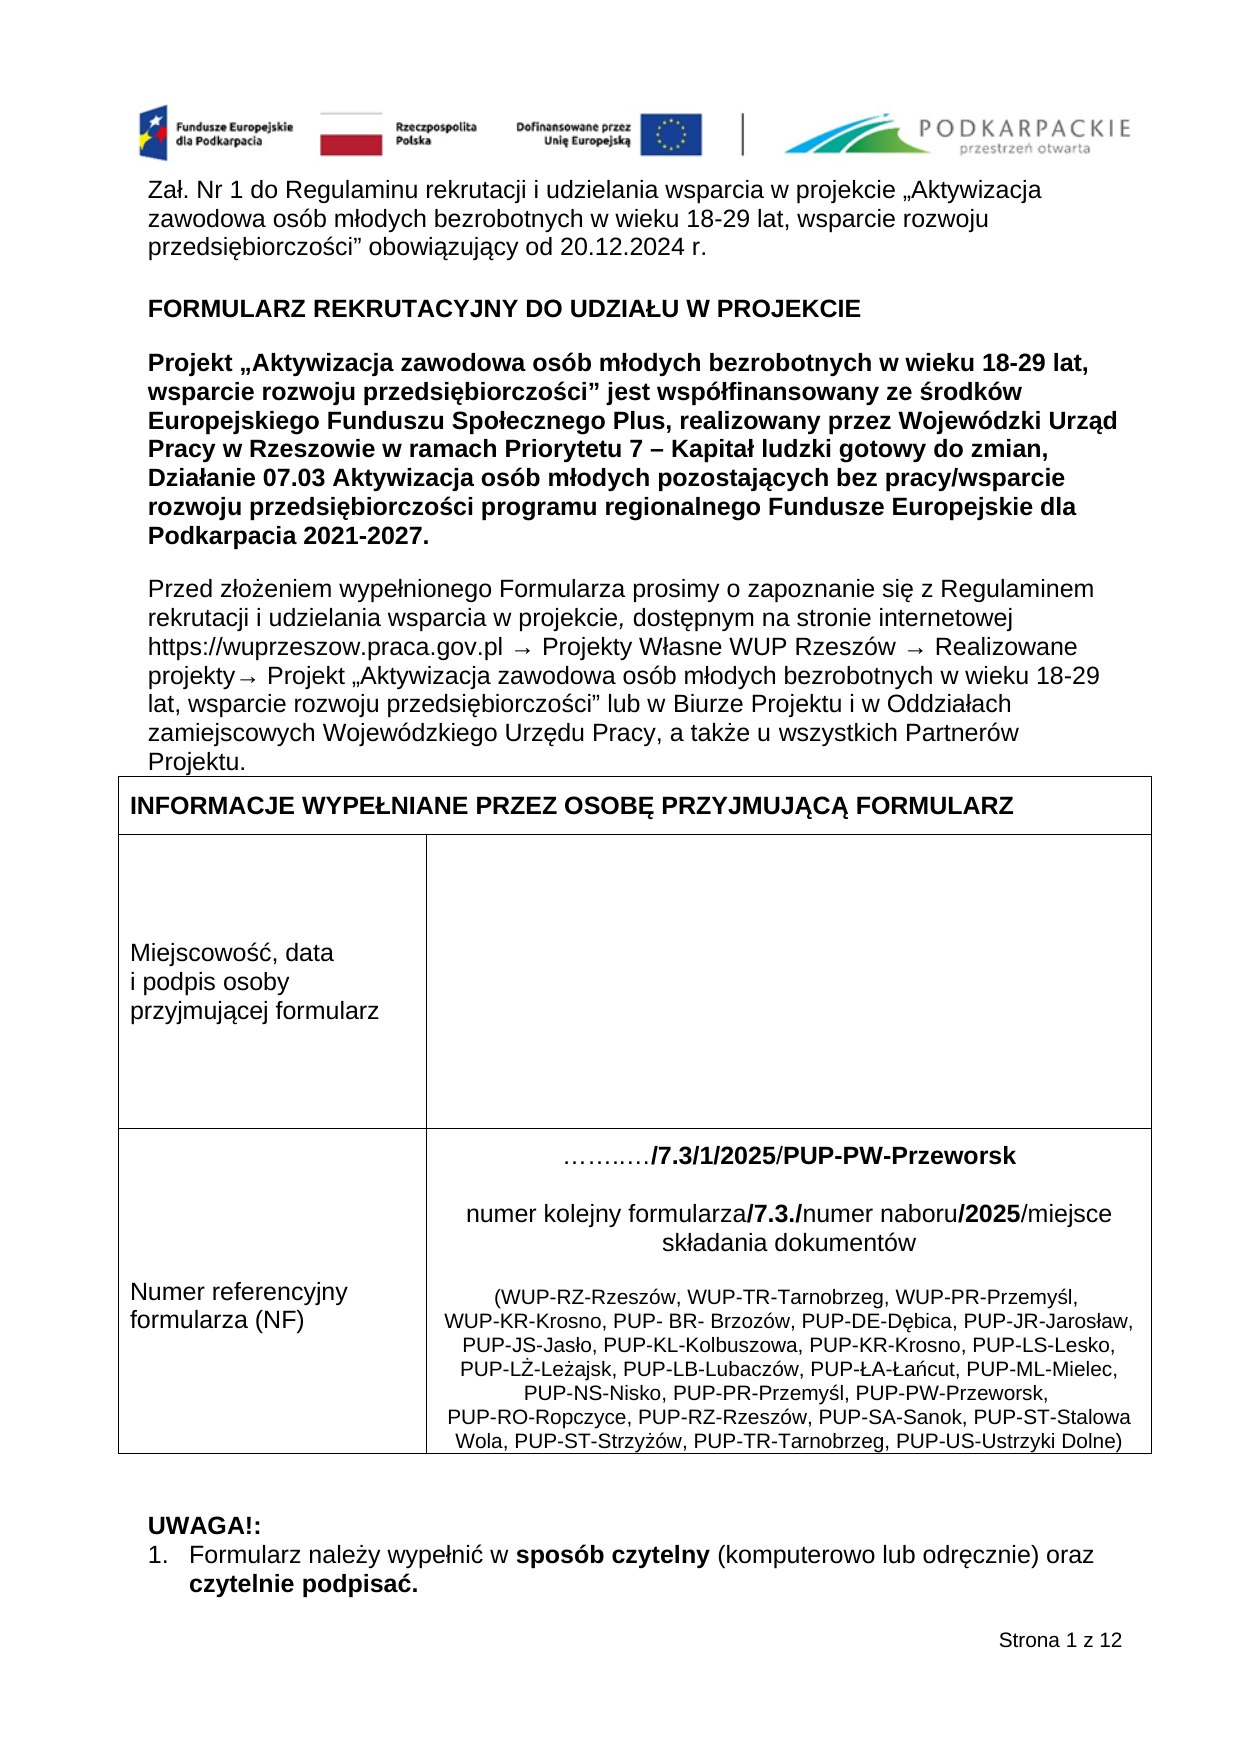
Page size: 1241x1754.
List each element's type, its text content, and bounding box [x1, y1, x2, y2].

text UWAGA!: [148, 1511, 1122, 1540]
text Przed złożeniem wypełnionego Formularza prosimy o zapoznanie się z Regulaminem rekrutacji i udzielania wsparcia w projekcie, dostępnym na stronie internetowej https://wuprzeszow.praca.gov.pl → Projekty Własne WUP Rzeszów → Realizowane projekty→ Projekt „Aktywizacja zawodowa osób młodych bezrobotnych w wieku 18-29 lat, wsparcie rozwoju przedsiębiorczości” lub w Biurze Projektu i w Oddziałach zamiejscowych Wojewódzkiego Urzędu Pracy, a także u wszystkich Partnerów Projektu. [148, 574, 1122, 776]
table_cell Miejscowość, data i podpis osoby przyjmującej formularz [119, 835, 426, 1128]
table_header INFORMACJE WYPEŁNIANE PRZEZ OSOBĘ PRZYJMUJĄCĄ FORMULARZ [119, 777, 1151, 834]
text Zał. Nr 1 do Regulaminu rekrutacji i udzielania wsparcia w projekcie „Aktywizacja zawodowa osób młodych bezrobotnych w wieku 18-29 lat, wsparcie rozwoju przedsiębiorczości” obowiązujący od 20.12.2024 r. [148, 148, 1122, 261]
table_cell Numer referencyjny formularza (NF) [119, 1129, 426, 1453]
text FORMULARZ REKRUTACYJNY DO UDZIAŁU W PROJEKCIE [148, 294, 1122, 323]
picture [126, 92, 1144, 175]
text Projekt „Aktywizacja zawodowa osób młodych bezrobotnych w wieku 18-29 lat, wsparcie rozwoju przedsiębiorczości” jest współfinansowany ze środków Europejskiego Funduszu Społecznego Plus, realizowany przez Wojewódzki Urząd Pracy w Rzeszowie w ramach Priorytetu 7 – Kapitał ludzki gotowy do zmian, Działanie 07.03 Aktywizacja osób młodych pozostających bez pracy/wsparcie rozwoju przedsiębiorczości programu regionalnego Fundusze Europejskie dla Podkarpacia 2021-2027. [148, 348, 1122, 549]
table_cell ……..…/7.3/1/2025/PUP-PW-Przeworsk numer kolejny formularza/7.3./numer naboru/2025/miejsce składania dokumentów (WUP-RZ-Rzeszów, WUP-TR-Tarnobrzeg, WUP-PR-Przemyśl, WUP-KR-Krosno, PUP- BR- Brzozów, PUP-DE-Dębica, PUP-JR-Jarosław, PUP-JS-Jasło, PUP-KL-Kolbuszowa, PUP-KR-Krosno, PUP-LS-Lesko, PUP-LŻ-Leżajsk, PUP-LB-Lubaczów, PUP-ŁA-Łańcut, PUP-ML-Mielec, PUP-NS-Nisko, PUP-PR-Przemyśl, PUP-PW-Przeworsk, PUP-RO-Ropczyce, PUP-RZ-Rzeszów, PUP-SA-Sanok, PUP-ST-Stalowa Wola, PUP-ST-Strzyżów, PUP-TR-Tarnobrzeg, PUP-US-Ustrzyki Dolne) [427, 1129, 1151, 1453]
list Formularz należy wypełnić w sposób czytelny (komputerowo lub odręcznie) oraz czytelnie podpisać. [148, 1540, 1122, 1598]
table_cell [427, 835, 1151, 1128]
